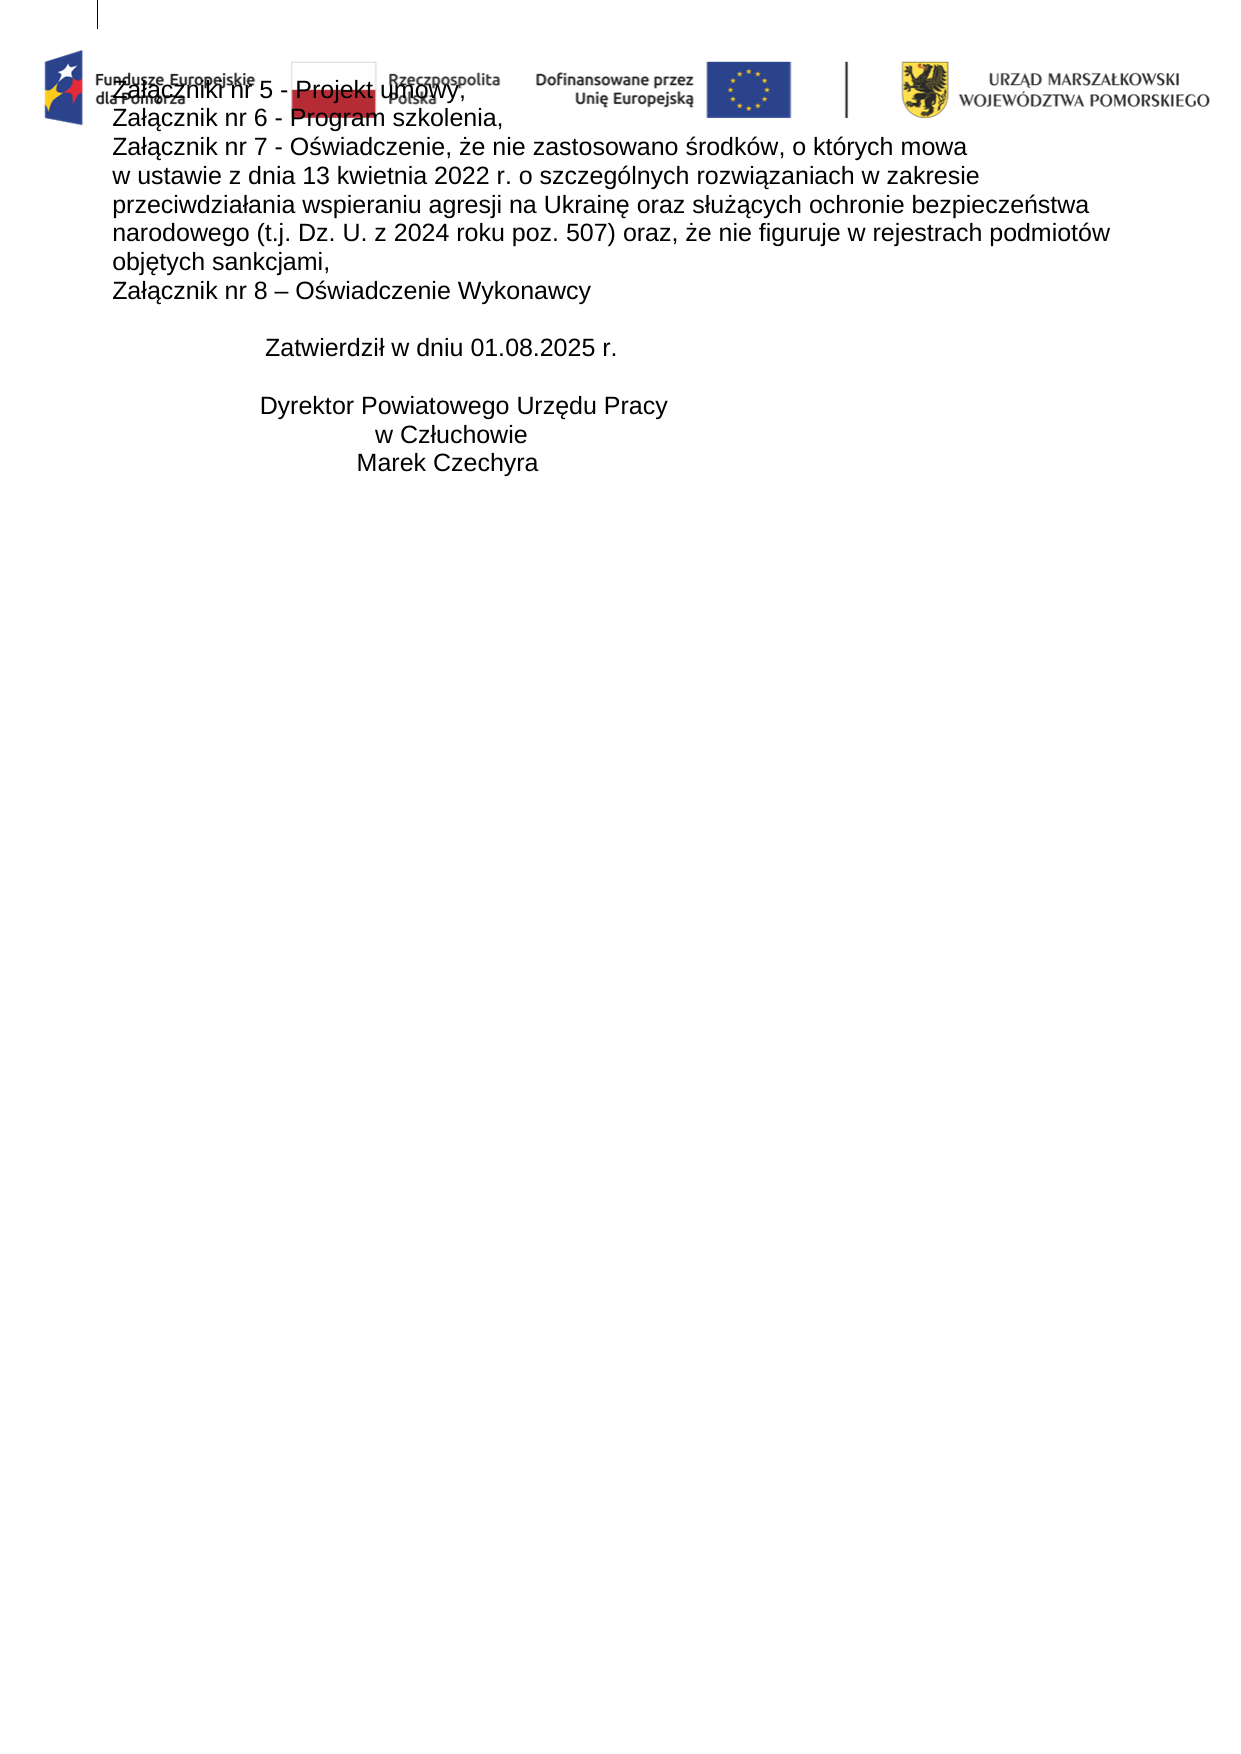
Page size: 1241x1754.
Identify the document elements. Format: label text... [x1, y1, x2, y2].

text Załącznik nr 7 - Oświadczenie, że nie zastosowano środków, o których mowa [112, 132, 1141, 161]
text w Człuchowie [333, 419, 1141, 448]
text Załącznik nr 8 – Oświadczenie Wykonawcy [112, 276, 1141, 304]
text Załącznik nr 6 - Program szkolenia, [112, 103, 1141, 132]
text Zatwierdził w dniu 01.08.2025 r. [112, 333, 1141, 362]
picture [26, 31, 1228, 144]
text w ustawie z dnia 13 kwietnia 2022 r. o szczególnych rozwiązaniach w zakresie przeciwdziałania wspieraniu agresji na Ukrainę oraz służących ochronie bezpieczeństwa narodowego (t.j. Dz. U. z 2024 roku poz. 507) oraz, że nie figuruje w rejestrach podmiotów objętych sankcjami, [112, 161, 1141, 276]
text Dyrektor Powiatowego Urzędu Pracy [186, 391, 1141, 419]
text Marek Czechyra [259, 448, 1141, 477]
text Załączniki nr 5 - Projekt umowy, [112, 74, 1141, 103]
